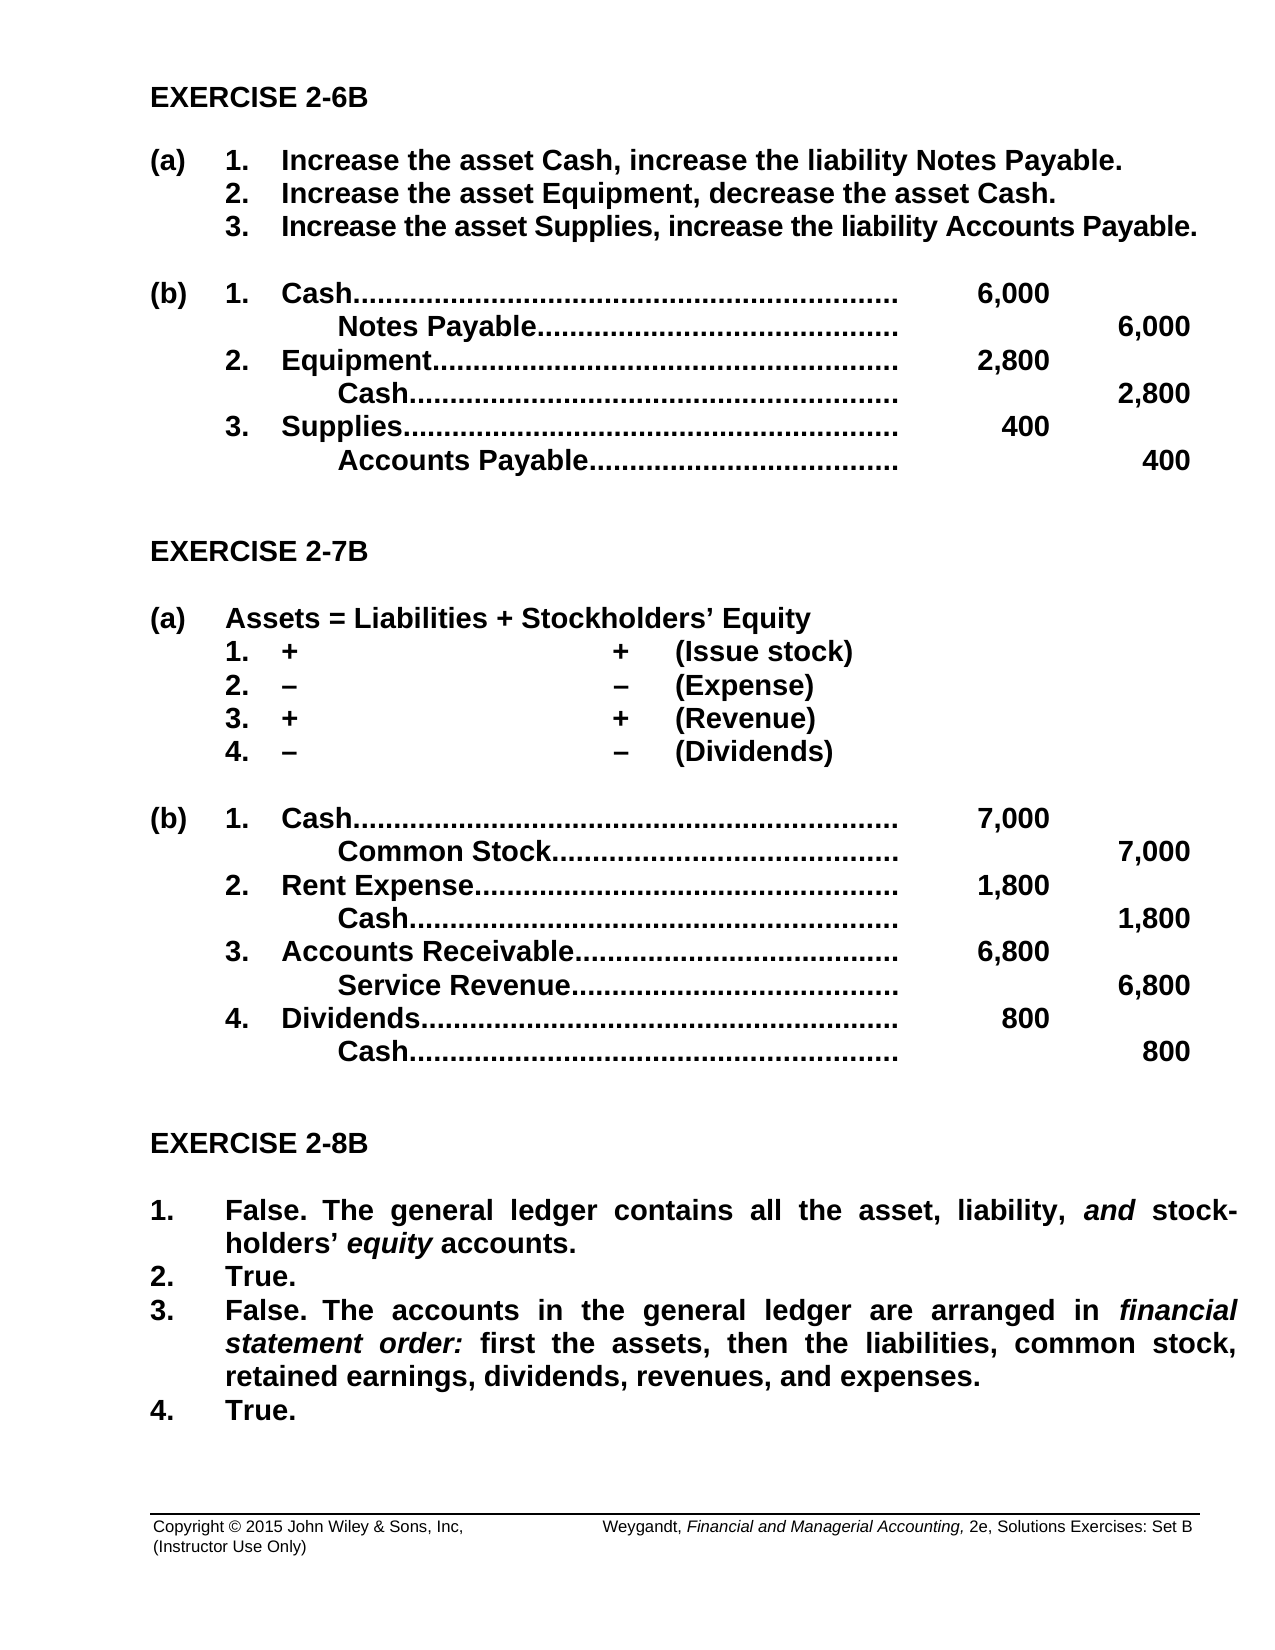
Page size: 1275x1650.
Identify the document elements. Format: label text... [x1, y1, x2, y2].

text Cash 2,800 [150, 377, 1237, 410]
text EXERCISE 2-6B [150, 81, 1237, 114]
text EXERCISE 2-8B [150, 1127, 1237, 1160]
text Cash 1,800 [150, 902, 1237, 935]
text Notes Payable 6,000 [150, 310, 1237, 343]
text 3. False. The accounts in the general ledger are arranged in financial statement order: first the assets, then the liabilities, common stock, retained earnings, dividends, revenues, and expenses. [150, 1293, 1237, 1393]
text Service Revenue 6,800 [150, 968, 1237, 1002]
text 2. Rent Expense 1,800 [150, 868, 1237, 902]
text (b) 1. Cash 6,000 [150, 277, 1237, 310]
text (a) 1. Increase the asset Cash, increase the liability Notes Payable. [150, 143, 1237, 177]
text 1. + + (Issue stock) [225, 635, 1237, 668]
text 1. False. The general ledger contains all the asset, liability, and stockholders’ equity accounts. [150, 1193, 1237, 1260]
text 2. Equipment 2,800 [150, 343, 1237, 377]
text 2. Increase the asset Equipment, decrease the asset Cash. [150, 177, 1237, 210]
text 2. – – (Expense) [225, 668, 1237, 702]
text 2. True. [150, 1260, 1237, 1293]
text Common Stock 7,000 [150, 835, 1237, 868]
text (b) 1. Cash 7,000 [150, 802, 1237, 835]
text 4. True. [150, 1393, 1237, 1427]
text 3. Increase the asset Supplies, increase the liability Accounts Payable. [150, 210, 1237, 243]
text Cash 800 [150, 1035, 1237, 1068]
text 4. – – (Dividends) [225, 735, 1237, 768]
text 3. Accounts Receivable 6,800 [150, 935, 1237, 968]
text 3. + + (Revenue) [225, 702, 1237, 735]
text Accounts Payable 400 [150, 443, 1237, 477]
text 4. Dividends 800 [150, 1002, 1237, 1035]
text EXERCISE 2-7B [150, 535, 1237, 568]
text 3. Supplies 400 [150, 410, 1237, 443]
text (a) Assets = Liabilities + Stockholders’ Equity [150, 602, 1237, 635]
